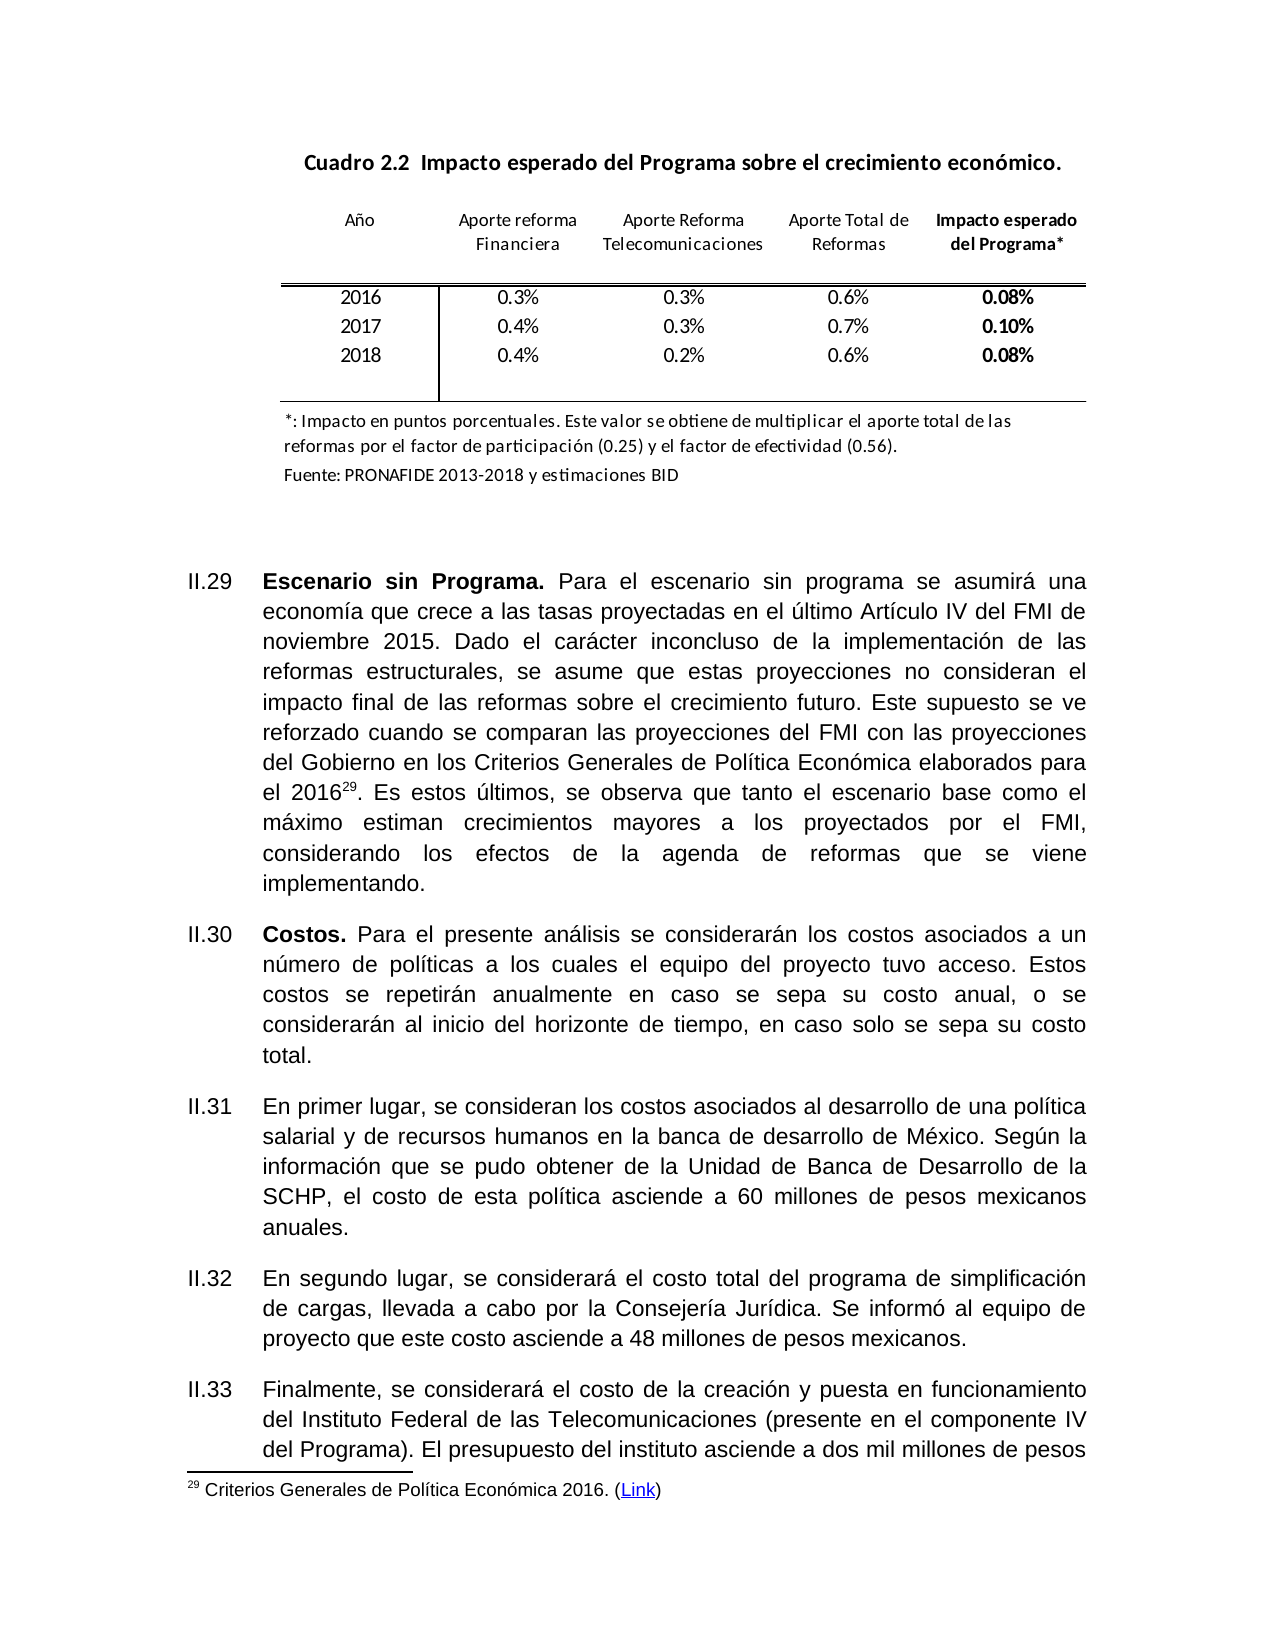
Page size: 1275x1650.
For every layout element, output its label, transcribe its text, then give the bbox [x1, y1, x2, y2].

list Costos. Para el presente análisis se considerarán los costos asociados a un número de políticas a los cuales el equipo del proyecto tuvo acceso. Estos costos se repetirán anualmente en caso se sepa su costo anual, o se considerarán al inicio del horizonte de tiempo, en caso solo se sepa su costo total. [187, 921, 1087, 1068]
list En primer lugar, se consideran los costos asociados al desarrollo de una política salarial y de recursos humanos en la banca de desarrollo de México. Según la información que se pudo obtener de la Unidad de Banca de Desarrollo de la SCHP, el costo de esta política asciende a 60 millones de pesos mexicanos anuales. [187, 1093, 1087, 1240]
list En segundo lugar, se considerará el costo total del programa de simplificación de cargas, llevada a cabo por la Consejería Jurídica. Se informó al equipo de proyecto que este costo asciende a 48 millones de pesos mexicanos. [187, 1264, 1087, 1351]
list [187, 1376, 1087, 1463]
list Escenario sin Programa. Para el escenario sin programa se asumirá una economía que crece a las tasas proyectadas en el último Artículo IV del FMI de noviembre 2015. Dado el carácter inconcluso de la implementación de las reformas estructurales, se asume que estas proyecciones no consideran el impacto final de las reformas sobre el crecimiento futuro. Este supuesto se ve reforzado cuando se comparan las proyecciones del FMI con las proyecciones del Gobierno en los Criterios Generales de Política Económica elaborados para el 2016. Es estos últimos, se observa que tanto el escenario base como el máximo estiman crecimientos mayores a los proyectados por el FMI, considerando los efectos de la agenda de reformas que se viene implementando. [187, 568, 1087, 896]
